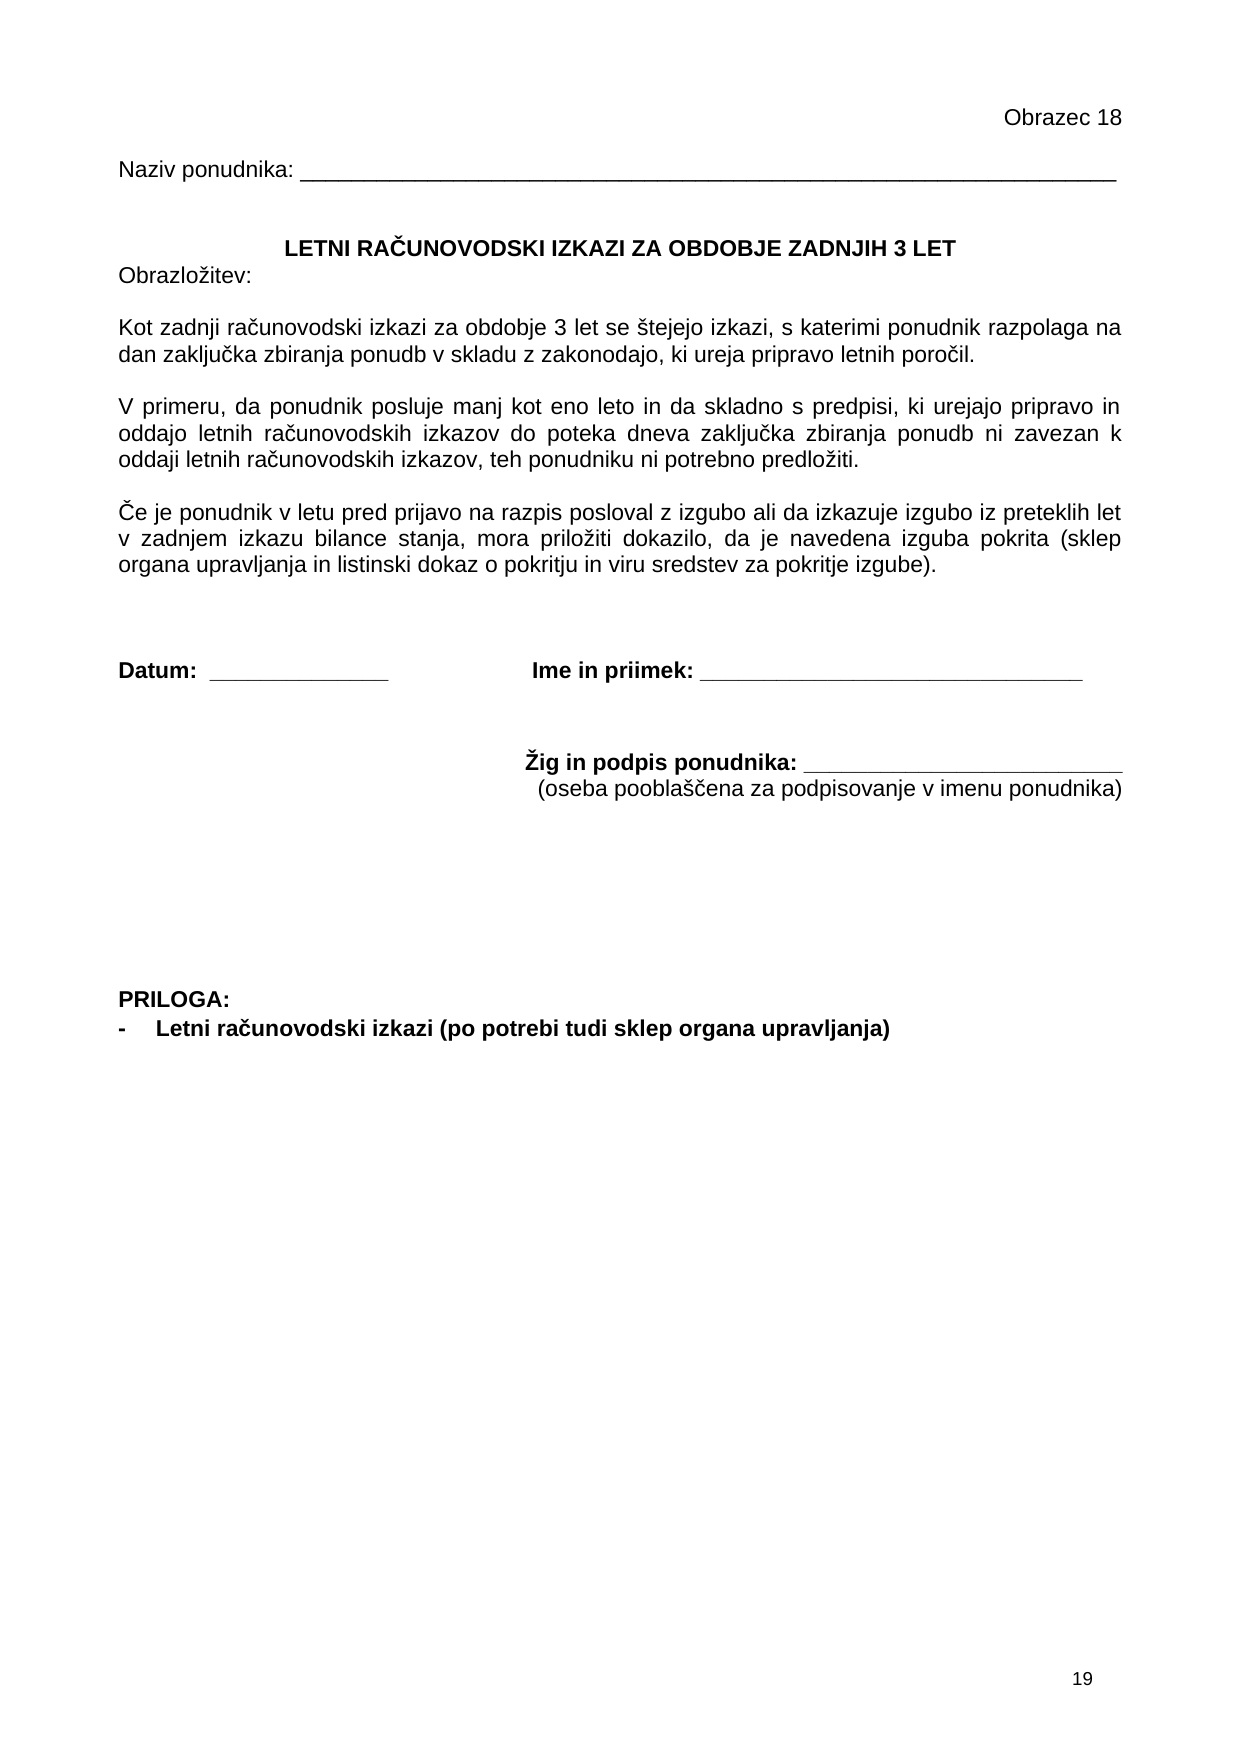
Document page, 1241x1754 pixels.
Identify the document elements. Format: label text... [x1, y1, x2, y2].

text V primeru, da ponudnik posluje manj kot eno leto in da skladno s predpisi, ki urejajo pripravo in oddajo letnih računovodskih izkazov do poteka dneva zaključka zbiranja ponudb ni zavezan k oddaji letnih računovodskih izkazov, teh ponudniku ni potrebno predložiti. [118, 393, 1122, 472]
text Datum: ______________ Ime in priimek: ______________________________ [118, 657, 1122, 683]
list Letni računovodski izkazi (po potrebi tudi sklep organa upravljanja) [118, 1012, 1122, 1043]
text Obrazec 18 [118, 103, 1122, 130]
text Naziv ponudnika: ________________________________________________________________ [118, 156, 1124, 182]
text PRILOGA: [118, 986, 1122, 1012]
text Žig in podpis ponudnika: _________________________ [118, 748, 1122, 775]
text Če je ponudnik v letu pred prijavo na razpis posloval z izgubo ali da izkazuje izgubo iz preteklih let v zadnjem izkazu bilance stanja, mora priložiti dokazilo, da je navedena izguba pokrita (sklep organa upravljanja in listinski dokaz o pokritju in viru sredstev za pokritje izgube). [118, 499, 1122, 578]
text Kot zadnji računovodski izkazi za obdobje 3 let se štejejo izkazi, s katerimi ponudnik razpolaga na dan zaključka zbiranja ponudb v skladu z zakonodajo, ki ureja pripravo letnih poročil. [118, 314, 1122, 367]
text Obrazložitev: [118, 262, 1122, 288]
text (oseba pooblaščena za podpisovanje v imenu ponudnika) [118, 775, 1122, 801]
text LetnI računovodskI izkazI za obdobje zadnjih 3 let [118, 235, 1122, 262]
